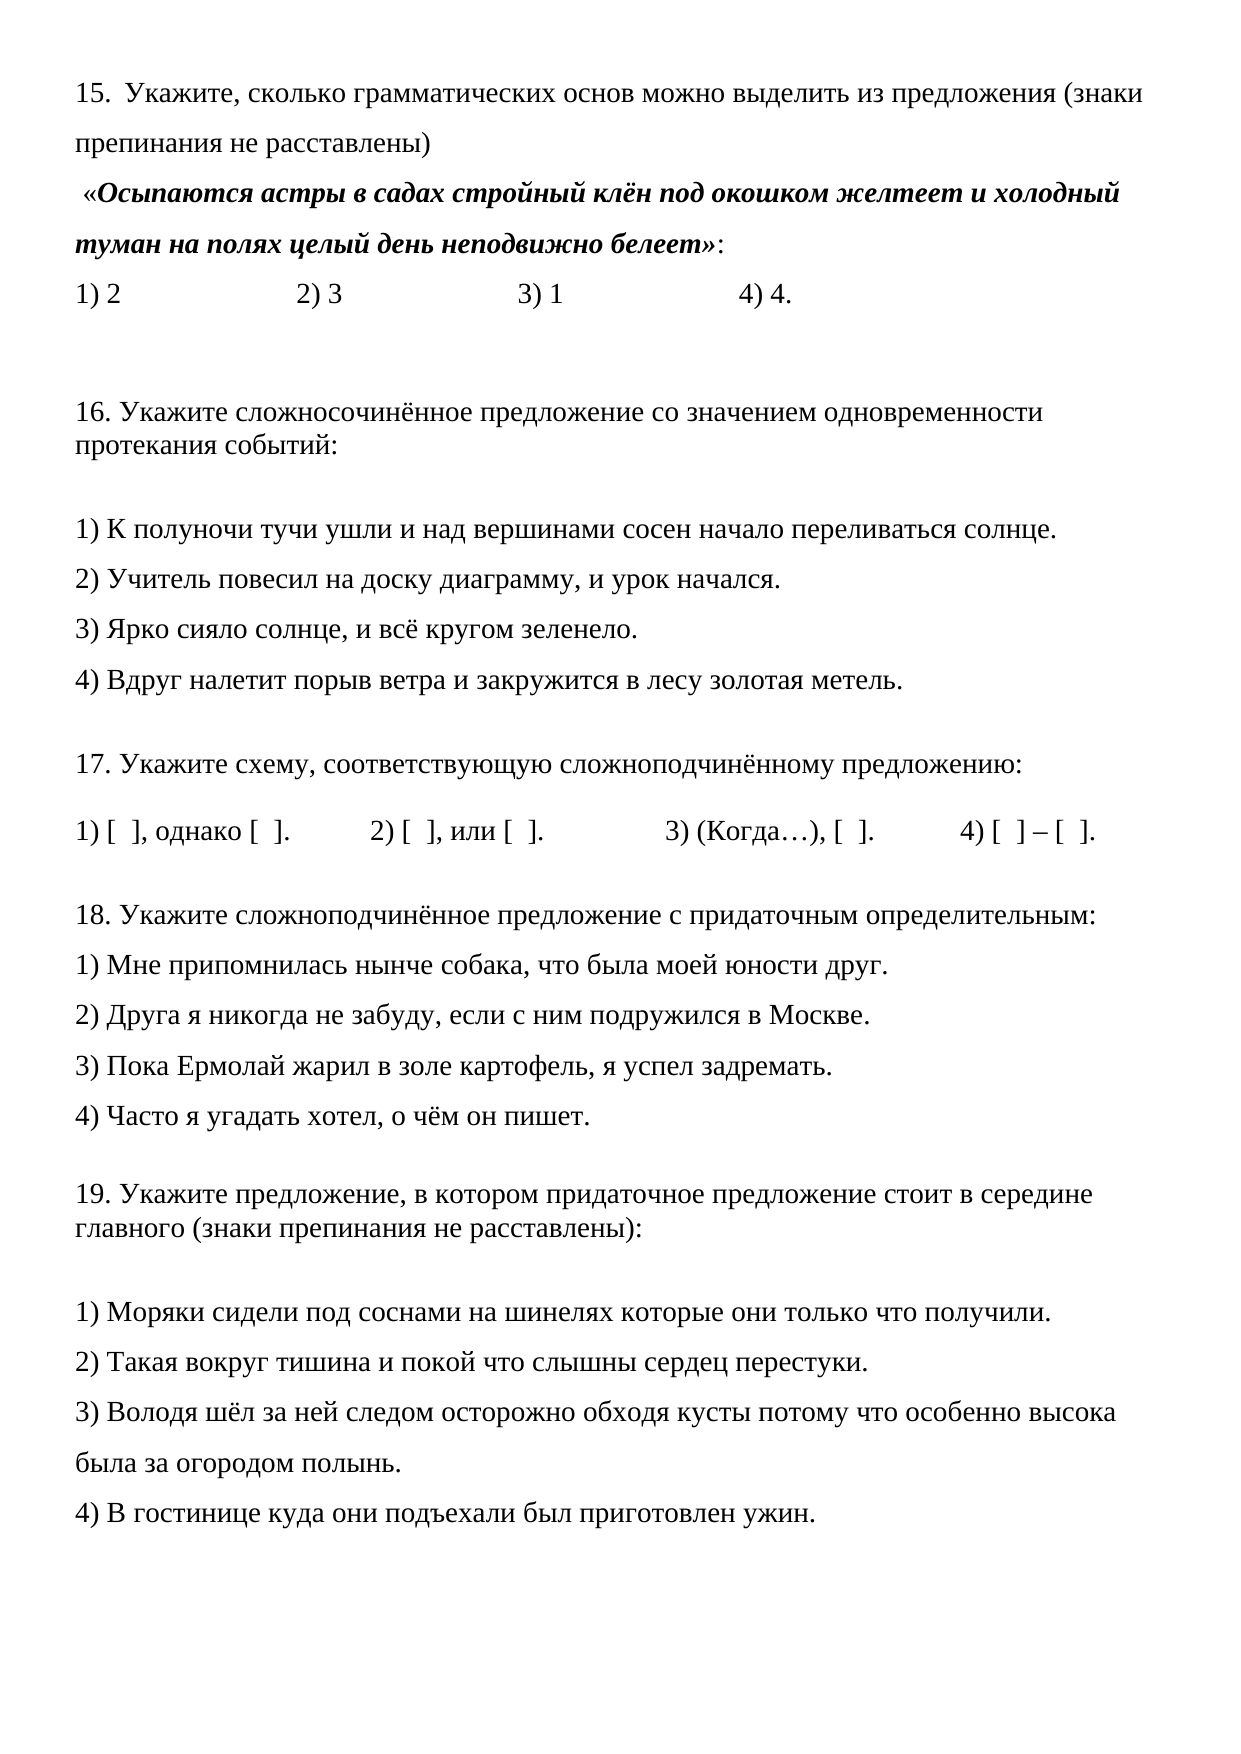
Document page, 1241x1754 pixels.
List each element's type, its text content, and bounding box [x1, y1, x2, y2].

text 3) Володя шёл за ней следом осторожно обходя кусты потому что особенно высока была за огородом полынь. [75, 1394, 1165, 1478]
text 16. Укажите сложносочинённое предложение со значением одновременности протекания событий: [75, 394, 1165, 461]
text 1) [ ], однако [ ]. 2) [ ], или [ ]. 3) (Когда…), [ ]. 4) [ ] – [ ]. [75, 813, 1165, 846]
text 1) Моряки сидели под соснами на шинелях которые они только что получили. [75, 1294, 1165, 1327]
text 4) Часто я угадать хотел, о чём он пишет. [75, 1098, 1165, 1132]
text 1) К полуночи тучи ушли и над вершинами сосен начало переливаться солнце. [75, 511, 1165, 544]
text 4) Вдруг налетит порыв ветра и закружится в лесу золотая метель. [75, 662, 1165, 696]
text 4) В гостинице куда они подъехали был приготовлен ужин. [75, 1495, 1165, 1528]
text 3) Ярко сияло солнце, и всё кругом зеленело. [75, 612, 1165, 645]
text 1) 2 2) 3 3) 1 4) 4. [75, 276, 1165, 310]
text 1) Мне припомнилась нынче собака, что была моей юности друг. [75, 947, 1165, 981]
text 2) Друга я никогда не забуду, если с ним подружился в Москве. [75, 997, 1165, 1031]
text 18. Укажите сложноподчинённое предложение с придаточным определительным: [75, 897, 1165, 930]
text 2) Такая вокруг тишина и покой что слышны сердец перестуки. [75, 1344, 1165, 1378]
text 15. Укажите, сколько грамматических основ можно выделить из предложения (знаки препинания не расставлены) [75, 75, 1165, 159]
text «Осыпаются астры в садах стройный клён под окошком желтеет и холодный туман на полях целый день неподвижно белеет»: [75, 176, 1165, 259]
text 17. Укажите схему, соответствующую сложноподчинённому предложению: [75, 746, 1165, 779]
text 2) Учитель повесил на доску диаграмму, и урок начался. [75, 561, 1165, 595]
text 19. Укажите предложение, в котором придаточное предложение стоит в середине главного (знаки препинания не расставлены): [75, 1176, 1165, 1243]
text 3) Пока Ермолай жарил в золе картофель, я успел задремать. [75, 1048, 1165, 1081]
